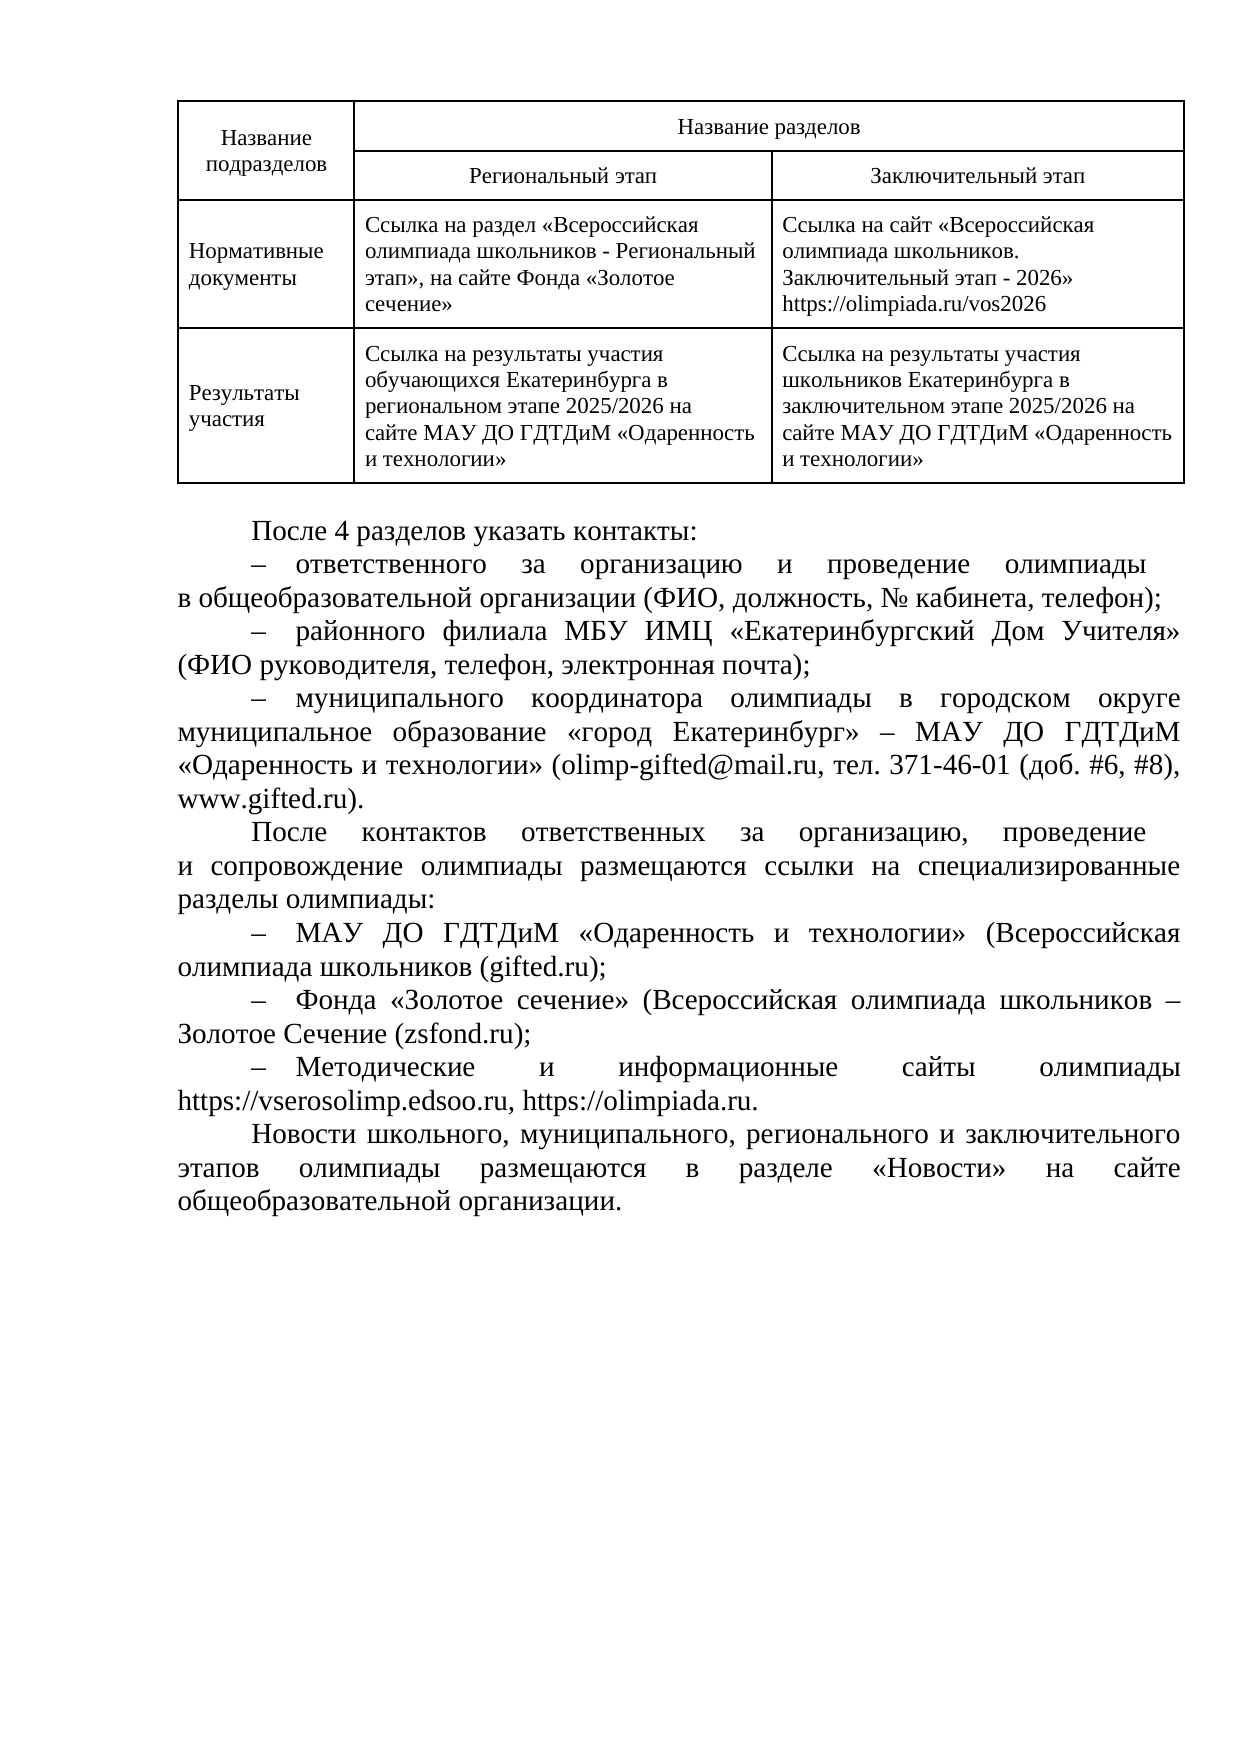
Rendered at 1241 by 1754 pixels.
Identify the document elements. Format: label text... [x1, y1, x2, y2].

text После 4 разделов указать контакты: [251, 513, 473, 546]
list Методические и информационные сайты олимпиады https://vserosolimp.edsoo.ru, https://olimpiada.ru. [177, 1049, 1181, 1116]
list районного филиала МБУ ИМЦ «Екатеринбургский Дом Учителя» (ФИО руководителя, телефон, электронная почта); [177, 613, 1181, 680]
text Новости школьного, муниципального, регионального и заключительного этапов олимпиады размещаются в разделе «Новости» на сайте общеобразовательной организации. [177, 1116, 1181, 1217]
table_cell Ссылка на результаты участия обучающихся Екатеринбурга в региональном этапе 2025/2026 на сайте МАУ ДО ГДТДиМ «Одаренность и технологии» [355, 329, 771, 482]
table_cell Нормативные документы [179, 201, 353, 327]
text После контактов ответственных за организацию, проведение и сопровождение олимпиады размещаются ссылки на специализированные разделы олимпиады: [177, 814, 1181, 915]
table_header Название разделов [355, 102, 1183, 149]
table_cell Региональный этап [355, 152, 771, 199]
list муниципального координатора олимпиады в городском округе муниципальное образование «город Екатеринбург» – МАУ ДО ГДТДиМ «Одаренность и технологии» (olimp-gifted@mail.ru, тел. 371-46-01 (доб. #6, #8), www.gifted.ru). [177, 680, 1181, 814]
table_cell Ссылка на сайт «Всероссийская олимпиада школьников. Заключительный этап - 2026» https://olimpiada.ru/vos2026 [773, 201, 1183, 327]
table_cell Результаты участия [179, 329, 353, 482]
list МАУ ДО ГДТДиМ «Одаренность и технологии» (Всероссийская олимпиада школьников (gifted.ru); [177, 915, 1181, 982]
text После 4 разделов указать контакты: [573, 513, 1181, 546]
list Фонда «Золотое сечение» (Всероссийская олимпиада школьников – Золотое Сечение (zsfond.ru); [177, 982, 1181, 1049]
list ответственного за организацию и проведение олимпиады в общеобразовательной организации (ФИО, должность, № кабинета, телефон); [177, 546, 1181, 613]
table_cell Ссылка на результаты участия школьников Екатеринбурга в заключительном этапе 2025/2026 на сайте МАУ ДО ГДТДиМ «Одаренность и технологии» [773, 329, 1183, 482]
table_header Название подразделов [179, 102, 353, 199]
table_cell Ссылка на раздел «Всероссийская олимпиада школьников - Региональный этап», на сайте Фонда «Золотое сечение» [355, 201, 771, 327]
table_cell Заключительный этап [773, 152, 1183, 199]
